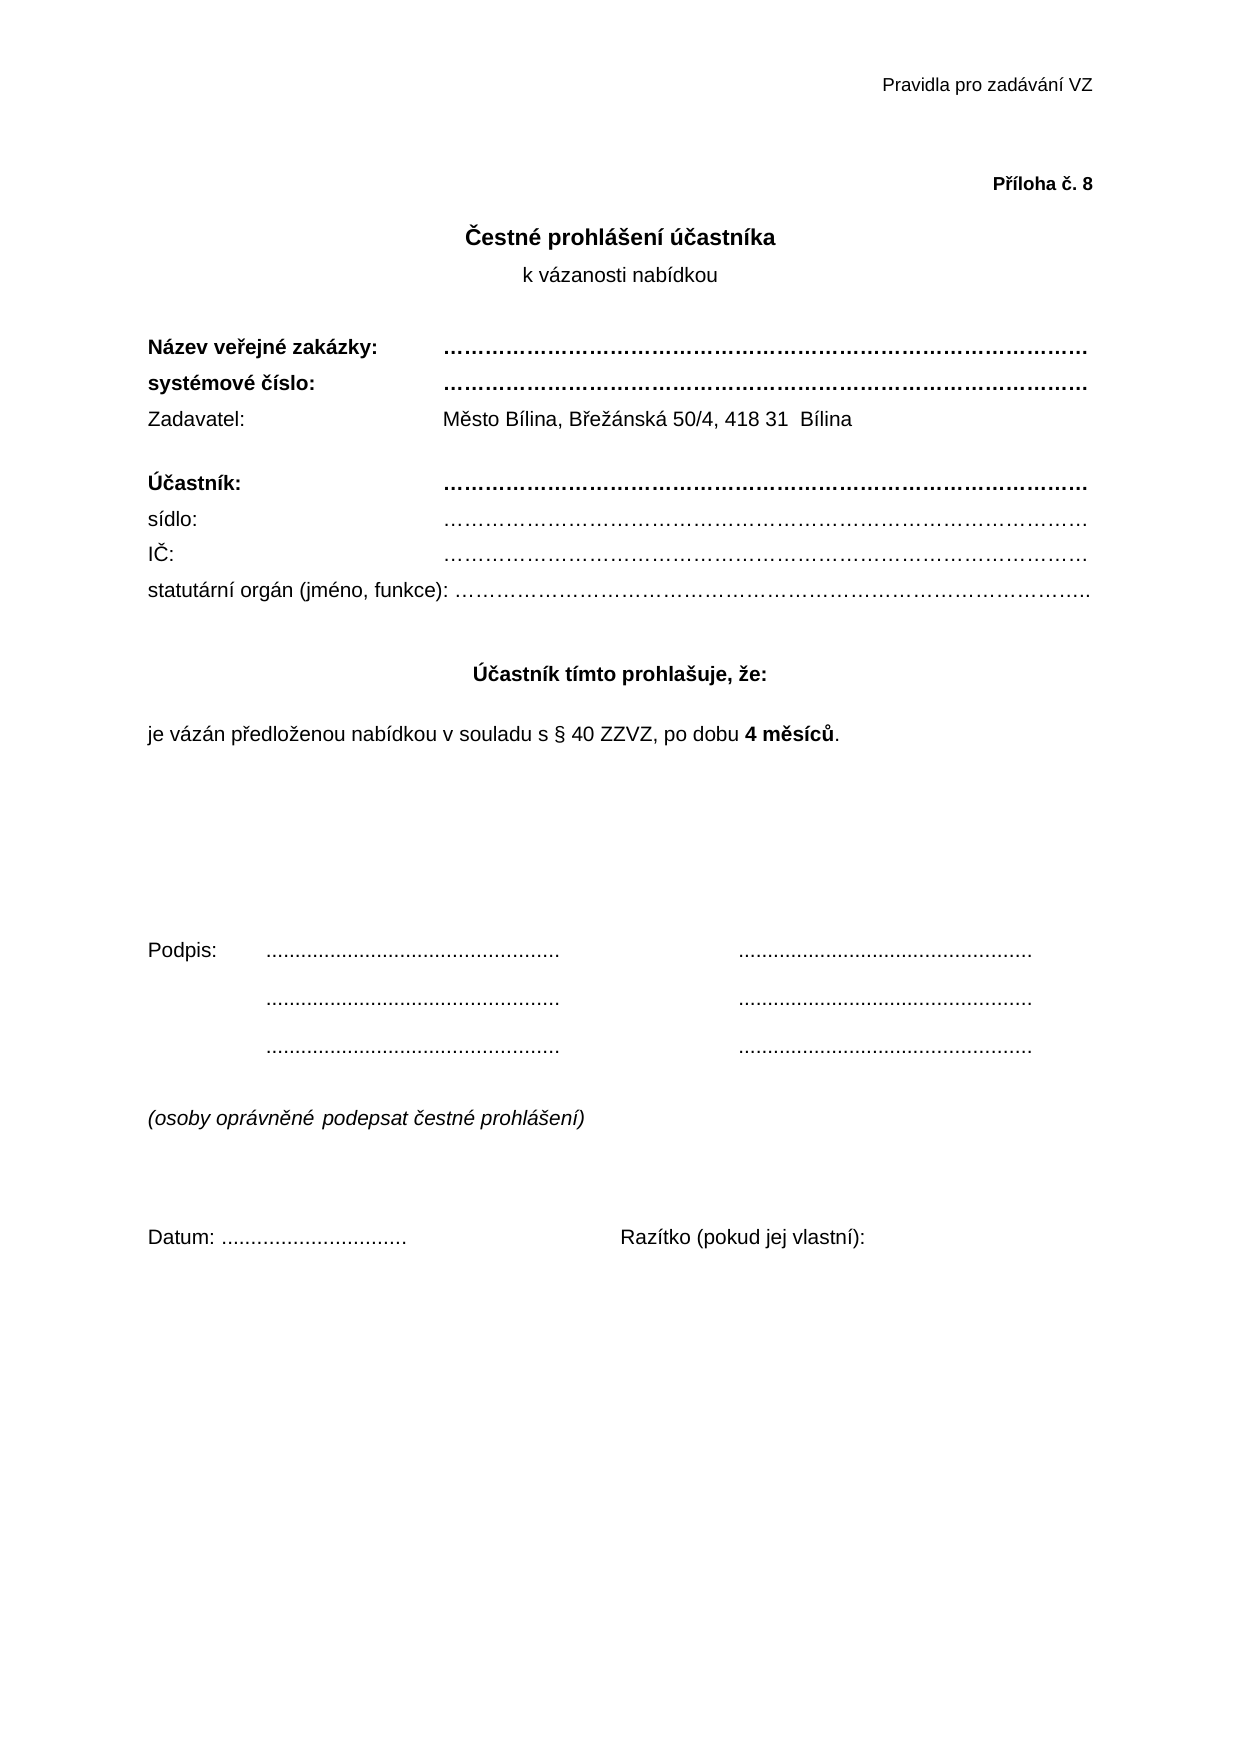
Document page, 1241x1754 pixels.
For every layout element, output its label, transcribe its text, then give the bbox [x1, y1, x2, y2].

text Účastník tímto prohlašuje, že: [148, 662, 1093, 686]
text (osoby oprávněné podepsat čestné prohlášení) [148, 1105, 1093, 1129]
text k vázanosti nabídkou [148, 263, 1093, 287]
text Podpis: [148, 938, 1093, 962]
text Název veřejné zakázky: ………………………………………………………………………………… [148, 335, 1093, 359]
text statutární orgán (jméno, funkce): ……………………………………………………………………………….. [148, 578, 1093, 602]
text Datum: Razítko (pokud jej vlastní): [148, 1225, 1093, 1249]
text IČ: ………………………………………………………………………………… [148, 542, 1093, 566]
text sídlo: ………………………………………………………………………………… [148, 506, 1093, 530]
text Příloha č. 8 [148, 173, 1093, 194]
text je vázán předloženou nabídkou v souladu s § 40 ZZVZ, po dobu 4 měsíců. [148, 722, 1093, 746]
text Čestné prohlášení účastníka [148, 224, 1093, 251]
text systémové číslo: ………………………………………………………………………………… [148, 371, 1093, 395]
text Účastník: ………………………………………………………………………………… [148, 470, 1093, 494]
text Zadavatel: Město Bílina, Břežánská 50/4, 418 31 Bílina [148, 407, 1093, 431]
